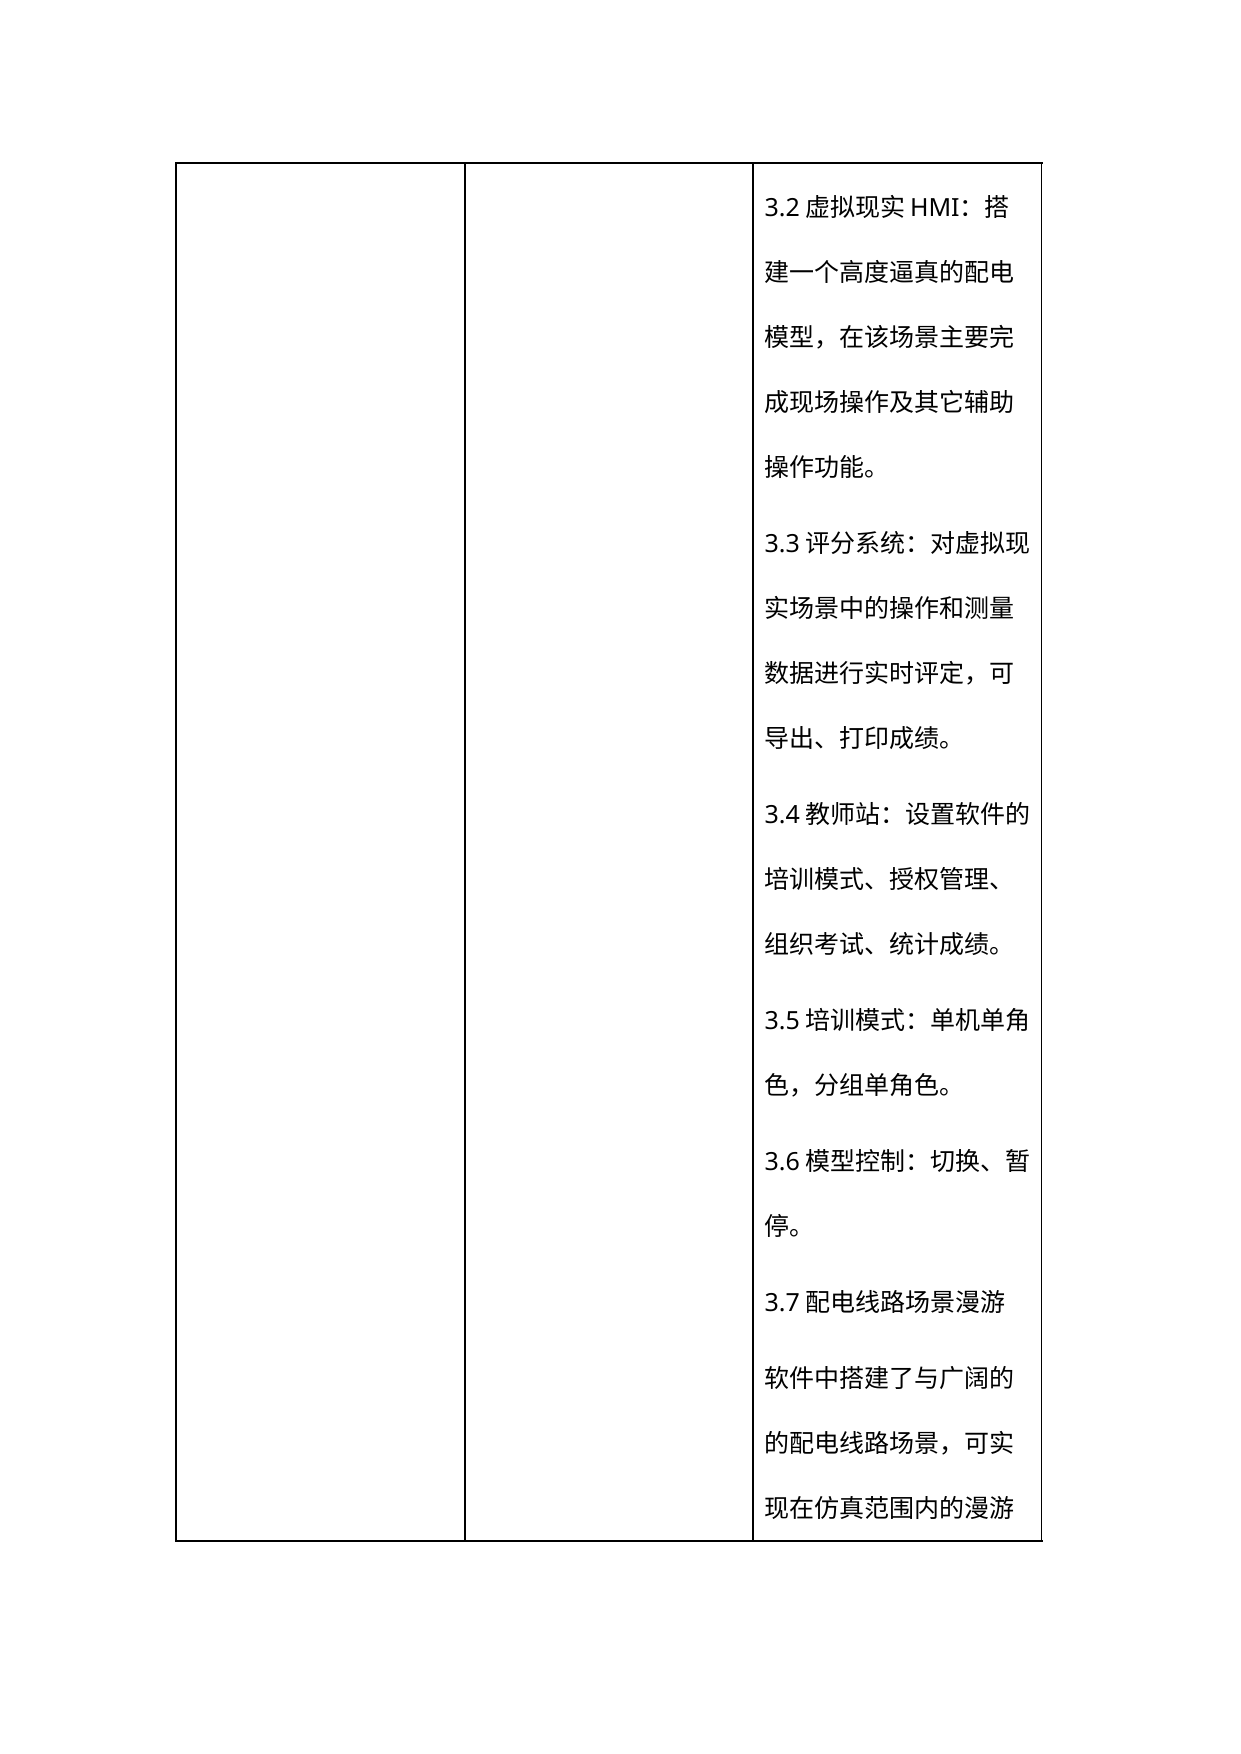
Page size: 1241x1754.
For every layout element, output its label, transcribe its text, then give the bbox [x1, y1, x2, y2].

table_cell [466, 164, 752, 1540]
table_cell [754, 164, 1041, 1540]
table_cell 1 [177, 164, 464, 1540]
